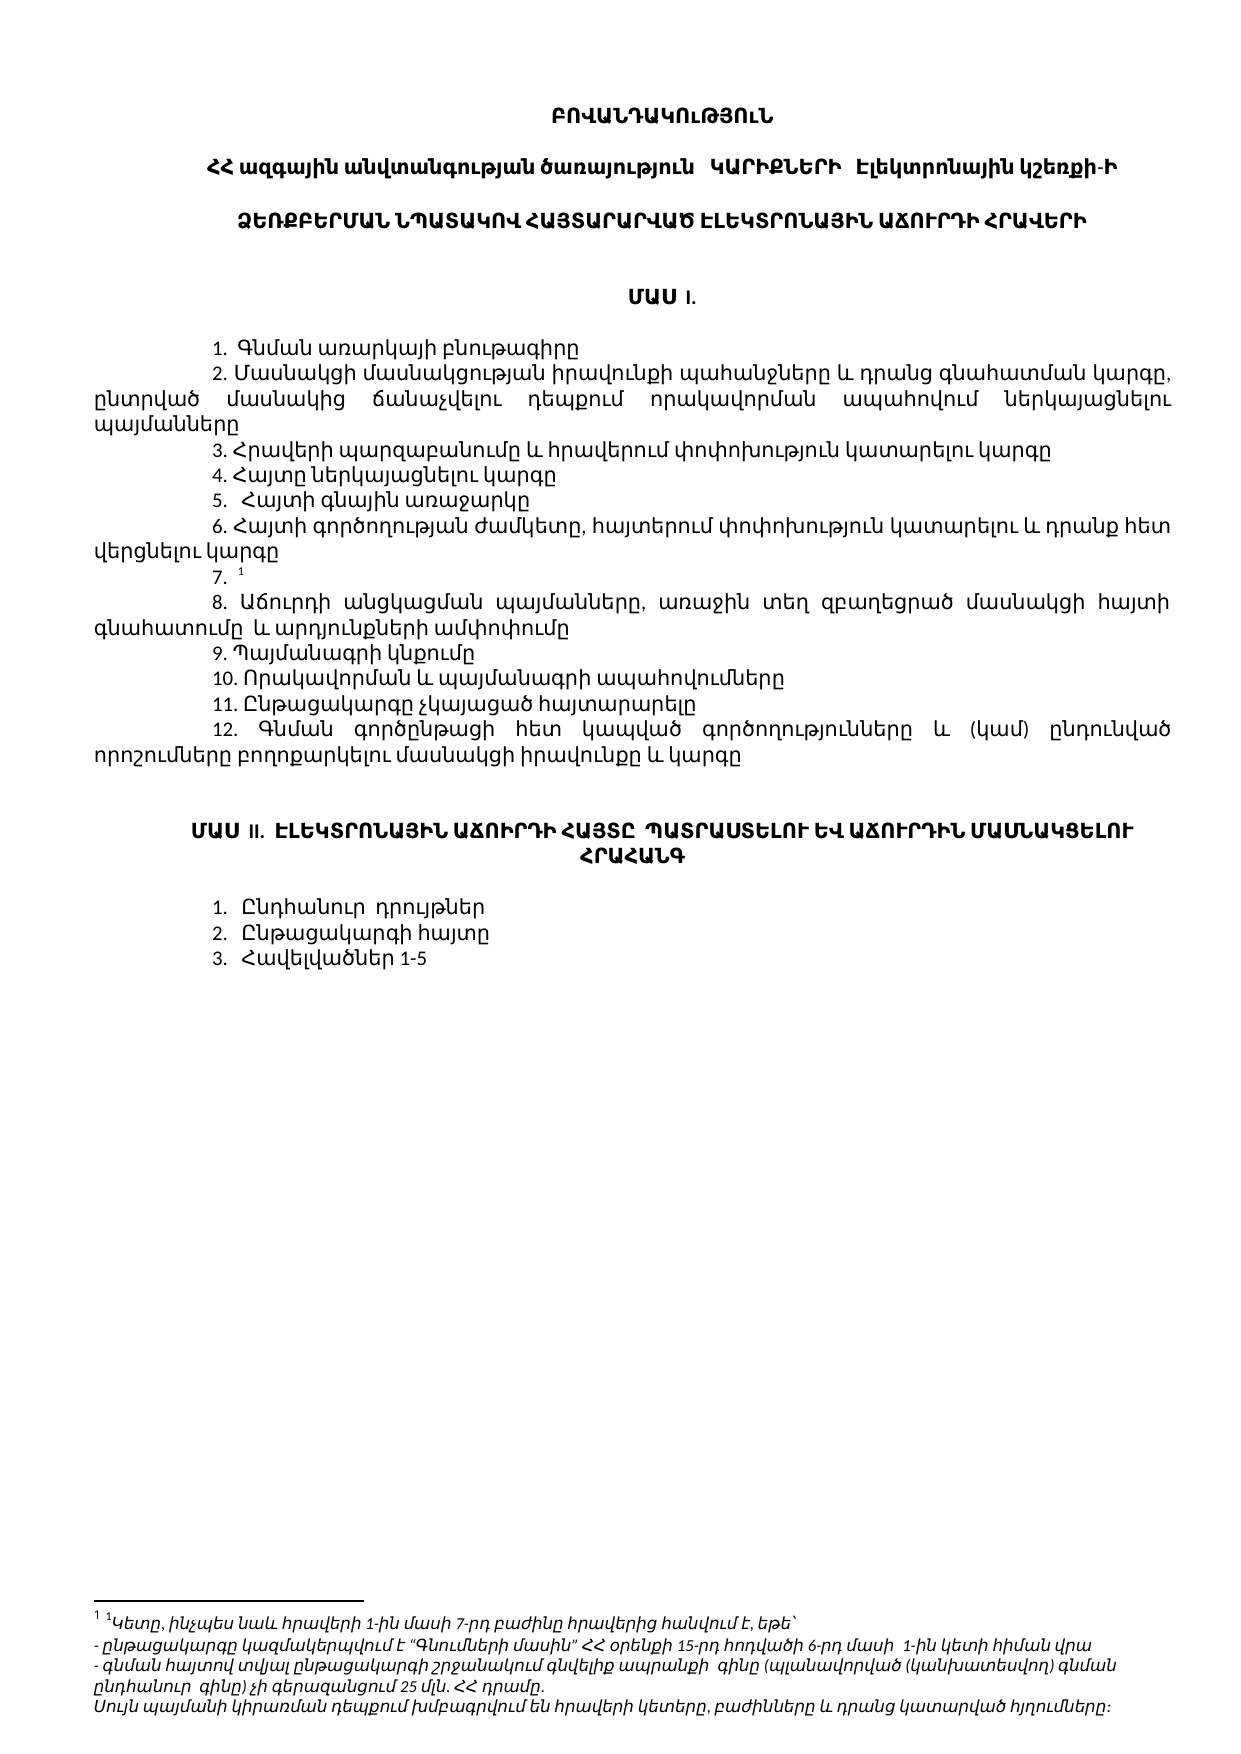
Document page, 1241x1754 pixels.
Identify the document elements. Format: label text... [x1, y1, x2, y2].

text ՄԱՍ II. ԷԼԵԿՏՐՈՆԱՅԻՆ ԱՃՈԻՐԴԻ ՀԱՅՏԸ ՊԱՏՐԱՍՏԵԼՈՒ ԵՎ ԱՃՈՒՐԴԻՆ ՄԱՍՆԱԿՑԵԼՈՒ ՀՐԱՀԱՆԳ [94, 818, 1171, 869]
text 10. Որակավորման և պայմանագրի ապահովումները [94, 666, 1171, 691]
text 9. Պայմանագրի կնքումը [94, 640, 1171, 666]
text 12. Գնման գործընթացի հետ կապված գործողությունները և (կամ) ընդունված որոշումները բողոքարկելու մասնակցի իրավունքը և կարգը [94, 716, 1171, 767]
text ՀՀ ազգային անվտանգության ծառայություն ԿԱՐԻՔՆԵՐԻ Էլեկտրոնային կշեռքի-Ի [94, 154, 1171, 179]
text 11. Ընթացակարգը չկայացած հայտարարելը [94, 691, 1171, 716]
text 4. Հայտը ներկայացնելու կարգը [94, 462, 1171, 488]
text ԲՈՎԱՆԴԱԿՈւԹՅՈւՆ [94, 103, 1171, 128]
text ՁԵՌՔԲԵՐՄԱՆ ՆՊԱՏԱԿՈՎ ՀԱՅՏԱՐԱՐՎԱԾ ԷԼԵԿՏՐՈՆԱՅԻՆ ԱՃՈՒՐԴԻ ՀՐԱՎԵՐԻ [94, 208, 1171, 233]
text 3. Հավելվածներ 1-5 [94, 945, 1171, 971]
text ՄԱՍ I. [94, 284, 1171, 310]
text 6. Հայտի գործողության ժամկետը, հայտերում փոփոխություն կատարելու և դրանք հետ վերցնելու կարգը [94, 513, 1171, 564]
text 5. Հայտի գնային առաջարկը [94, 488, 1171, 513]
text 1. Ընդհանուր դրույթներ [94, 894, 1171, 920]
text 2. Ընթացակարգի հայտը [94, 920, 1171, 945]
text 2. Մասնակցի մասնակցության իրավունքի պահանջները և դրանց գնահատման կարգը, ընտրված մասնակից ճանաչվելու դեպքում որակավորման ապահովում ներկայացնելու պայմանները [94, 361, 1171, 437]
text 1. Գնման առարկայի բնութագիրը [94, 335, 1171, 361]
text 8. Աճուրդի անցկացման պայմանները, առաջին տեղ զբաղեցրած մասնակցի հայտի գնահատումը և արդյունքների ամփոփումը [94, 589, 1171, 640]
text 3. Հրավերի պարզաբանումը և հրավերում փոփոխություն կատարելու կարգը [94, 437, 1171, 462]
text 7. 1 [94, 564, 1171, 589]
